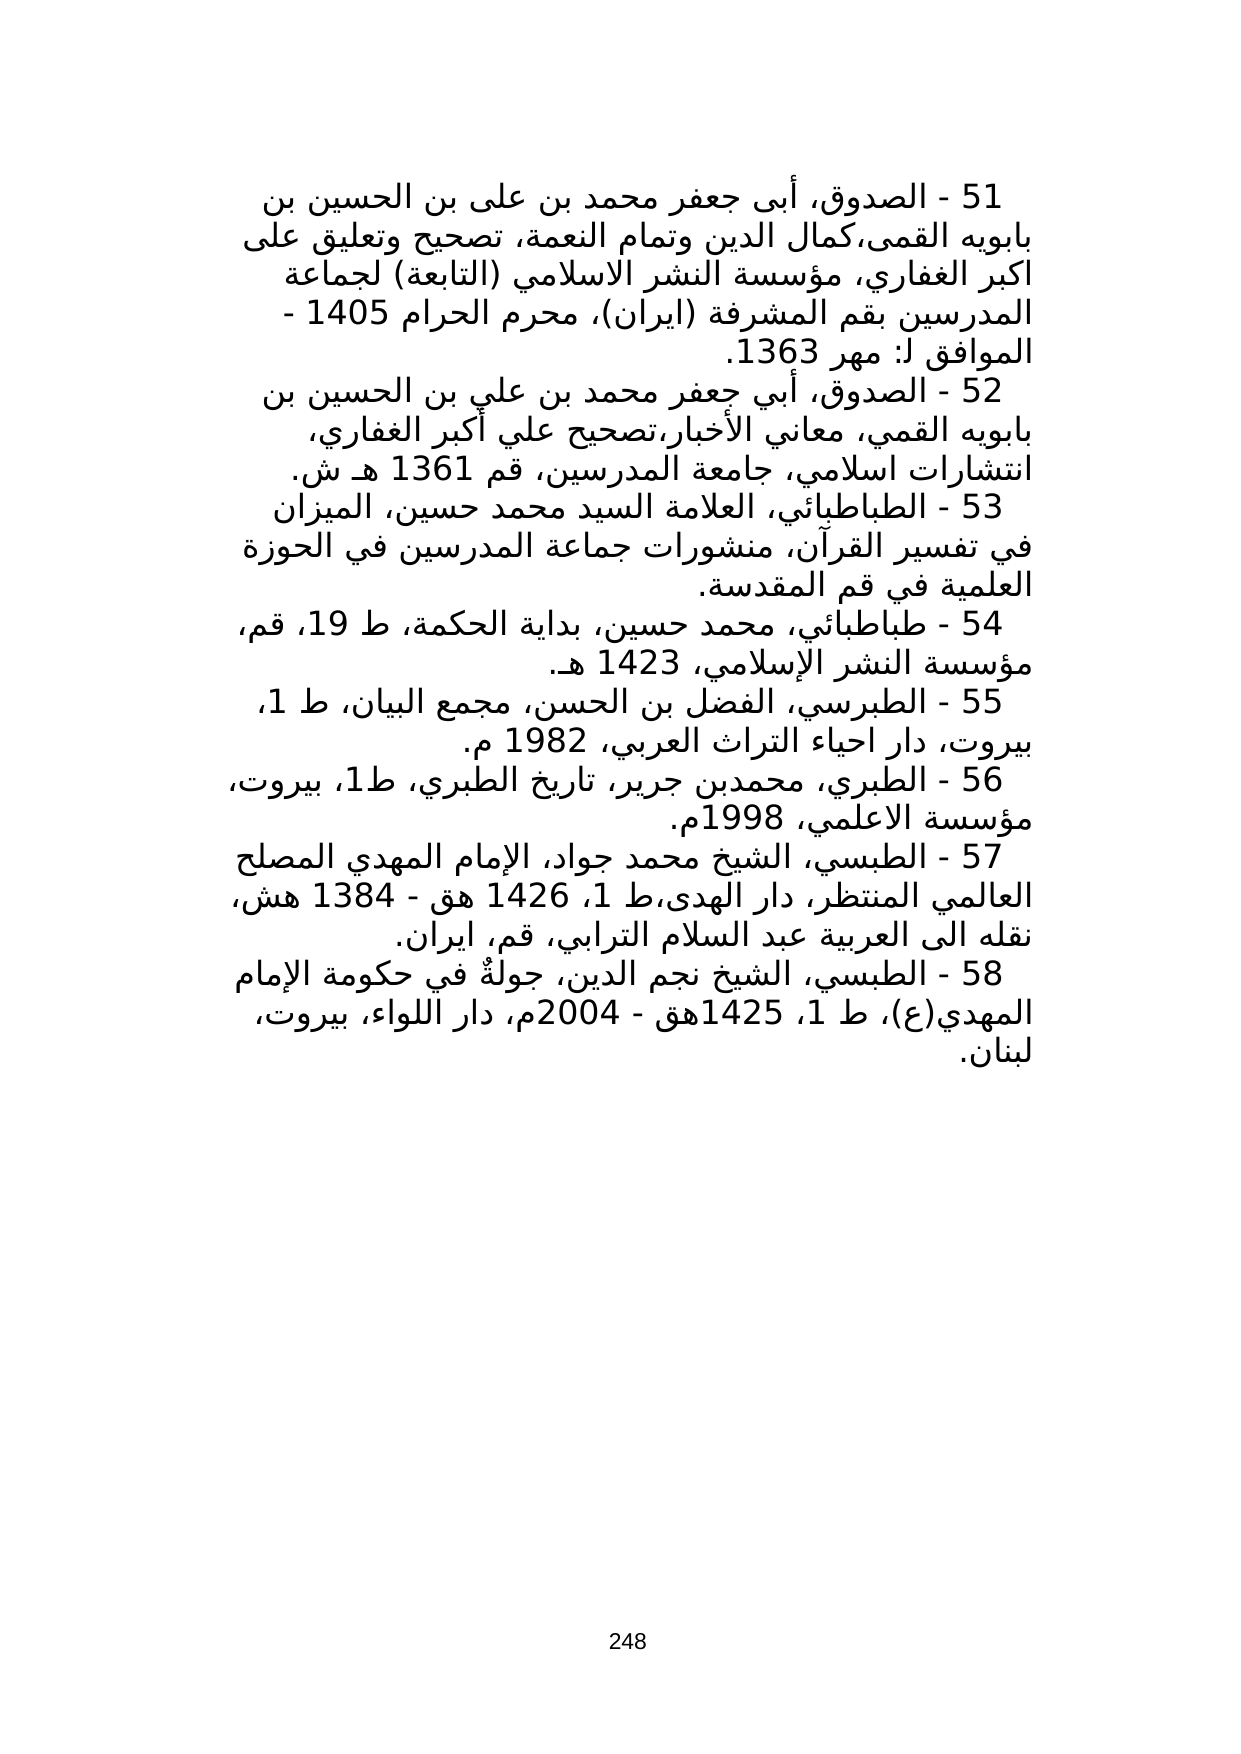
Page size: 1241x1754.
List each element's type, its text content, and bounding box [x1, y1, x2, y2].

text 54 - طباطبائي، محمد حسين، بداية الحكمة، ط 19، قم، مؤسسة النشر الإسلامي، 1423 هـ. [222, 604, 1033, 682]
text 57 - الطبسي، الشيخ محمد جواد، الإمام المهدي المصلح العالمي المنتظر، دار الهدى،ط 1، 1426 هق - 1384 هش، نقله الى العربية عبد السلام الترابي، قم، ايران. [222, 838, 1033, 954]
text 56 - الطبري، محمدبن جرير، تاريخ الطبري، ط1، بيروت، مؤسسة الاعلمي، 1998م. [222, 760, 1033, 838]
text 58 - الطبسي، الشيخ نجم الدين، جولةٌ في حكومة الإمام المهدي(ع)، ط 1، 1425هق - 2004م، دار اللواء، بيروت، لبنان. [222, 954, 1033, 1071]
text 55 - الطبرسي، الفضل بن الحسن، مجمع البيان، ط 1، بيروت، دار احياء التراث العربي، 1982 م. [222, 682, 1033, 760]
text 52 - الصدوق، أبي جعفر محمد بن علي بن الحسين بن بابويه القمي، معاني الأخبار،تصحيح علي أكبر الغفاري، انتشارات اسلامي، جامعة المدرسين، قم 1361 هـ ش. [222, 371, 1033, 488]
text 51 - الصدوق، أبى جعفر محمد بن على بن الحسين بن بابويه القمى،كمال الدين وتمام النعمة، تصحيح وتعليق على اكبر الغفاري، مؤسسة النشر الاسلامي (التابعة) لجماعة المدرسين بقم المشرفة (ايران)، محرم الحرام 1405 - الموافق ل‍: مهر 1363. [222, 177, 1033, 371]
text 53 - الطباطبائي، العلامة السيد محمد حسين، الميزان في تفسير القرآن، منشورات جماعة المدرسين في الحوزة العلمية في قم المقدسة. [222, 488, 1033, 604]
